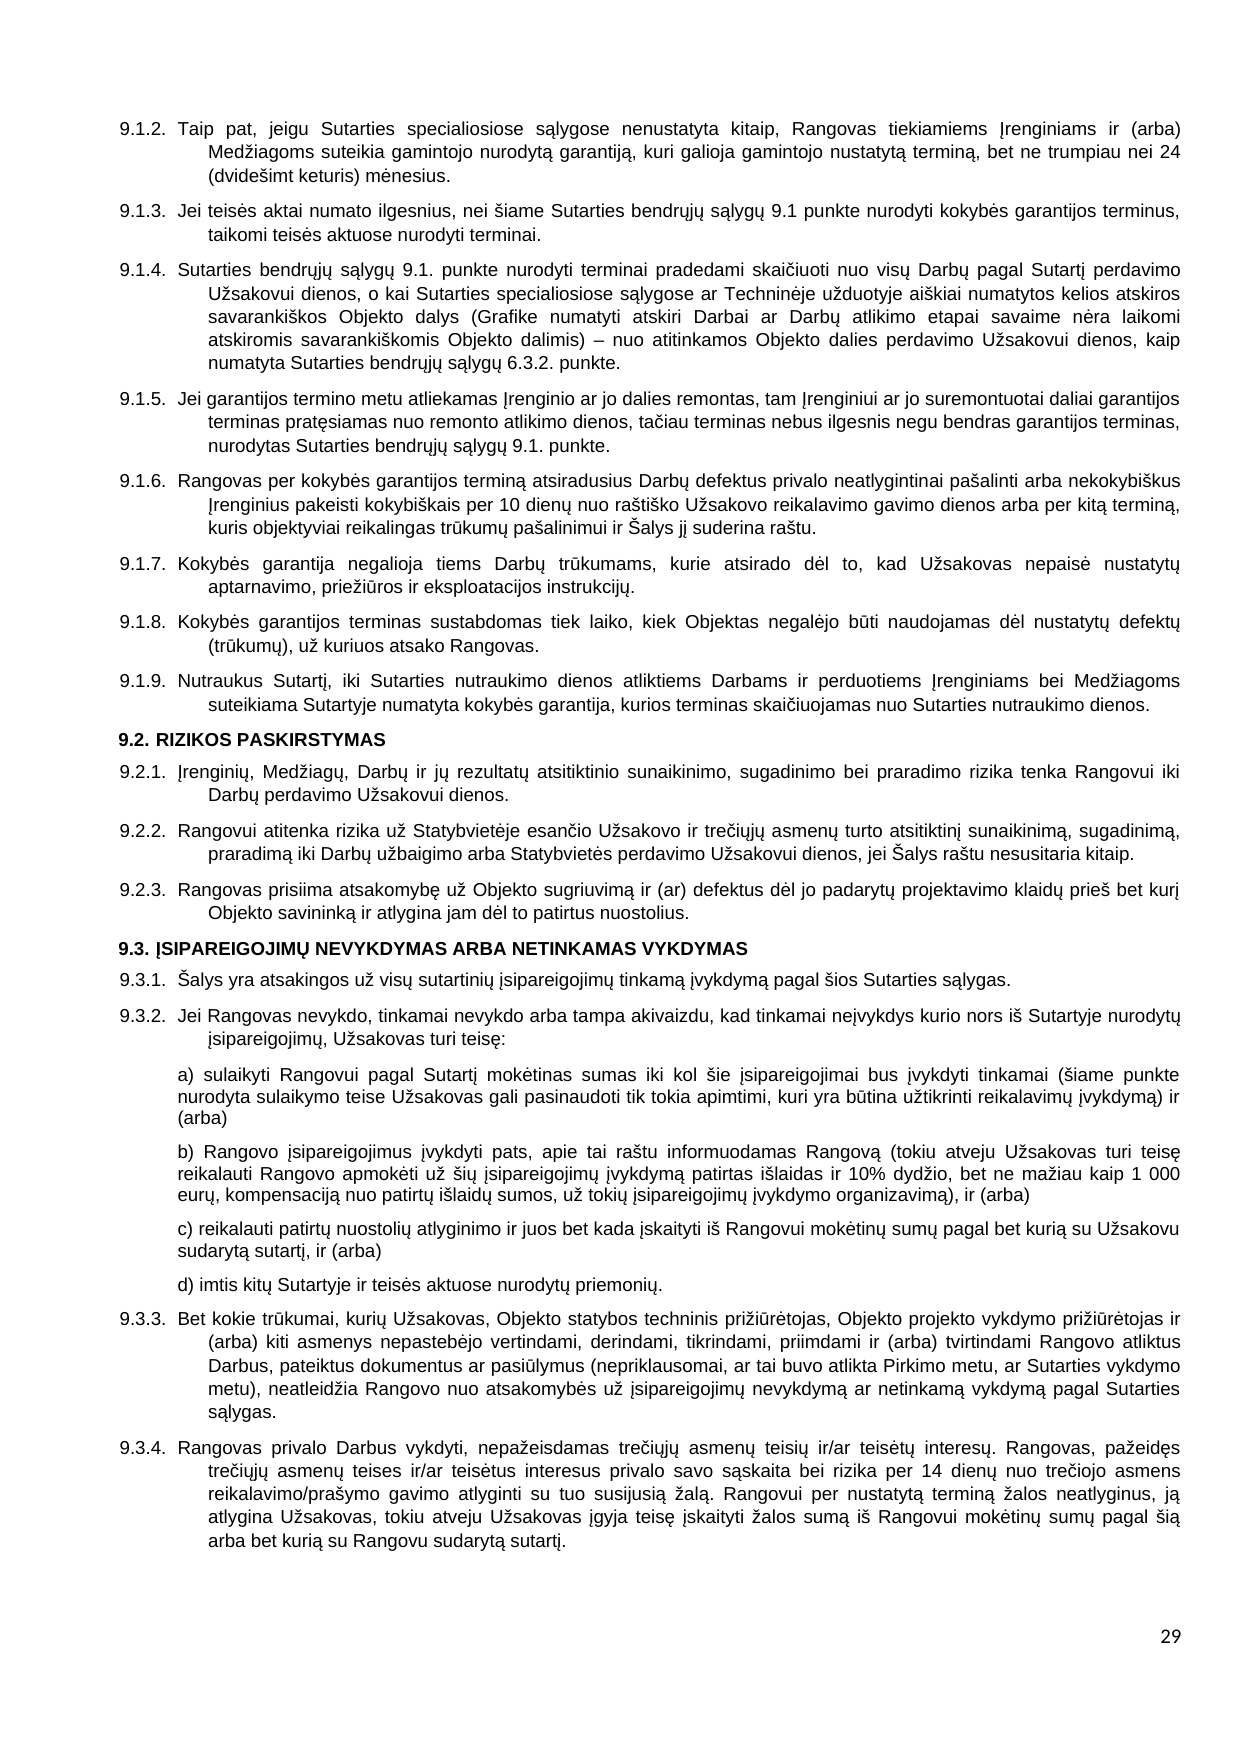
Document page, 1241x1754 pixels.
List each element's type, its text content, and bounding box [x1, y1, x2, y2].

list Jei teisės aktai numato ilgesnius, nei šiame Sutarties bendrųjų sąlygų 9.1 punkte nurodyti kokybės garantijos terminus, taikomi teisės aktuose nurodyti terminai. [119, 200, 1181, 245]
text c) reikalauti patirtų nuostolių atlyginimo ir juos bet kada įskaityti iš Rangovui mokėtinų sumų pagal bet kurią su Užsakovu sudarytą sutartį, ir (arba) [177, 1218, 1181, 1261]
list Šalys yra atsakingos už visų sutartinių įsipareigojimų tinkamą įvykdymą pagal šios Sutarties sąlygas. [119, 969, 1181, 991]
list Sutarties bendrųjų sąlygų 9.1. punkte nurodyti terminai pradedami skaičiuoti nuo visų Darbų pagal Sutartį perdavimo Užsakovui dienos, o kai Sutarties specialiosiose sąlygose ar Techninėje užduotyje aiškiai numatytos kelios atskiros savarankiškos Objekto dalys (Grafike numatyti atskiri Darbai ar Darbų atlikimo etapai savaime nėra laikomi atskiromis savarankiškomis Objekto dalimis) – nuo atitinkamos Objekto dalies perdavimo Užsakovui dienos, kaip numatyta Sutarties bendrųjų sąlygų 6.3.2. punkte. [119, 259, 1181, 374]
text d) imtis kitų Sutartyje ir teisės aktuose nurodytų priemonių. [177, 1274, 1181, 1295]
list Įrenginių, Medžiagų, Darbų ir jų rezultatų atsitiktinio sunaikinimo, sugadinimo bei praradimo rizika tenka Rangovui iki Darbų perdavimo Užsakovui dienos. [119, 761, 1181, 806]
list Rangovas per kokybės garantijos terminą atsiradusius Darbų defektus privalo neatlygintinai pašalinti arba nekokybiškus Įrenginius pakeisti kokybiškais per 10 dienų nuo raštiško Užsakovo reikalavimo gavimo dienos arba per kitą terminą, kuris objektyviai reikalingas trūkumų pašalinimui ir Šalys jį suderina raštu. [119, 470, 1181, 538]
text a) sulaikyti Rangovui pagal Sutartį mokėtinas sumas iki kol šie įsipareigojimai bus įvykdyti tinkamai (šiame punkte nurodyta sulaikymo teise Užsakovas gali pasinaudoti tik tokia apimtimi, kuri yra būtina užtikrinti reikalavimų įvykdymą) ir (arba) [177, 1064, 1181, 1128]
list Taip pat, jeigu Sutarties specialiosiose sąlygose nenustatyta kitaip, Rangovas tiekiamiems Įrenginiams ir (arba) Medžiagoms suteikia gamintojo nurodytą garantiją, kuri galioja gamintojo nustatytą terminą, bet ne trumpiau nei 24 (dvidešimt keturis) mėnesius. [119, 118, 1181, 186]
list Rangovui atitenka rizika už Statybvietėje esančio Užsakovo ir trečiųjų asmenų turto atsitiktinį sunaikinimą, sugadinimą, praradimą iki Darbų užbaigimo arba Statybvietės perdavimo Užsakovui dienos, jei Šalys raštu nesusitaria kitaip. [119, 820, 1181, 864]
text b) Rangovo įsipareigojimus įvykdyti pats, apie tai raštu informuodamas Rangovą (tokiu atveju Užsakovas turi teisę reikalauti Rangovo apmokėti už šių įsipareigojimų įvykdymą patirtas išlaidas ir 10% dydžio, bet ne mažiau kaip 1 000 eurų, kompensaciją nuo patirtų išlaidų sumos, už tokių įsipareigojimų įvykdymo organizavimą), ir (arba) [177, 1141, 1181, 1206]
list Rangovas privalo Darbus vykdyti, nepažeisdamas trečiųjų asmenų teisių ir/ar teisėtų interesų. Rangovas, pažeidęs trečiųjų asmenų teises ir/ar teisėtus interesus privalo savo sąskaita bei rizika per 14 dienų nuo trečiojo asmens reikalavimo/prašymo gavimo atlyginti su tuo susijusią žalą. Rangovui per nustatytą terminą žalos neatlyginus, ją atlygina Užsakovas, tokiu atveju Užsakovas įgyja teisę įskaityti žalos sumą iš Rangovui mokėtinų sumų pagal šią arba bet kurią su Rangovu sudarytą sutartį. [119, 1437, 1181, 1551]
subtitle Įsipareigojimų nevykdymas ARBA NETINKAMAS VYKDYMAS [118, 938, 1181, 959]
list Kokybės garantija negalioja tiems Darbų trūkumams, kurie atsirado dėl to, kad Užsakovas nepaisė nustatytų aptarnavimo, priežiūros ir eksploatacijos instrukcijų. [119, 552, 1181, 597]
list Nutraukus Sutartį, iki Sutarties nutraukimo dienos atliktiems Darbams ir perduotiems Įrenginiams bei Medžiagoms suteikiama Sutartyje numatyta kokybės garantija, kurios terminas skaičiuojamas nuo Sutarties nutraukimo dienos. [119, 670, 1181, 715]
list Kokybės garantijos terminas sustabdomas tiek laiko, kiek Objektas negalėjo būti naudojamas dėl nustatytų defektų (trūkumų), už kuriuos atsako Rangovas. [119, 611, 1181, 656]
list Jei garantijos termino metu atliekamas Įrenginio ar jo dalies remontas, tam Įrenginiui ar jo suremontuotai daliai garantijos terminas pratęsiamas nuo remonto atlikimo dienos, tačiau terminas nebus ilgesnis negu bendras garantijos terminas, nurodytas Sutarties bendrųjų sąlygų 9.1. punkte. [119, 388, 1181, 456]
list Rangovas prisiima atsakomybę už Objekto sugriuvimą ir (ar) defektus dėl jo padarytų projektavimo klaidų prieš bet kurį Objekto savininką ir atlygina jam dėl to patirtus nuostolius. [119, 879, 1181, 923]
list Jei Rangovas nevykdo, tinkamai nevykdo arba tampa akivaizdu, kad tinkamai neįvykdys kurio nors iš Sutartyje nurodytų įsipareigojimų, Užsakovas turi teisę: [119, 1005, 1181, 1050]
list Bet kokie trūkumai, kurių Užsakovas, Objekto statybos techninis prižiūrėtojas, Objekto projekto vykdymo prižiūrėtojas ir (arba) kiti asmenys nepastebėjo vertindami, derindami, tikrindami, priimdami ir (arba) tvirtindami Rangovo atliktus Darbus, pateiktus dokumentus ar pasiūlymus (nepriklausomai, ar tai buvo atlikta Pirkimo metu, ar Sutarties vykdymo metu), neatleidžia Rangovo nuo atsakomybės už įsipareigojimų nevykdymą ar netinkamą vykdymą pagal Sutarties sąlygas. [119, 1308, 1181, 1422]
subtitle Rizikos paskirstymas [118, 729, 1181, 751]
